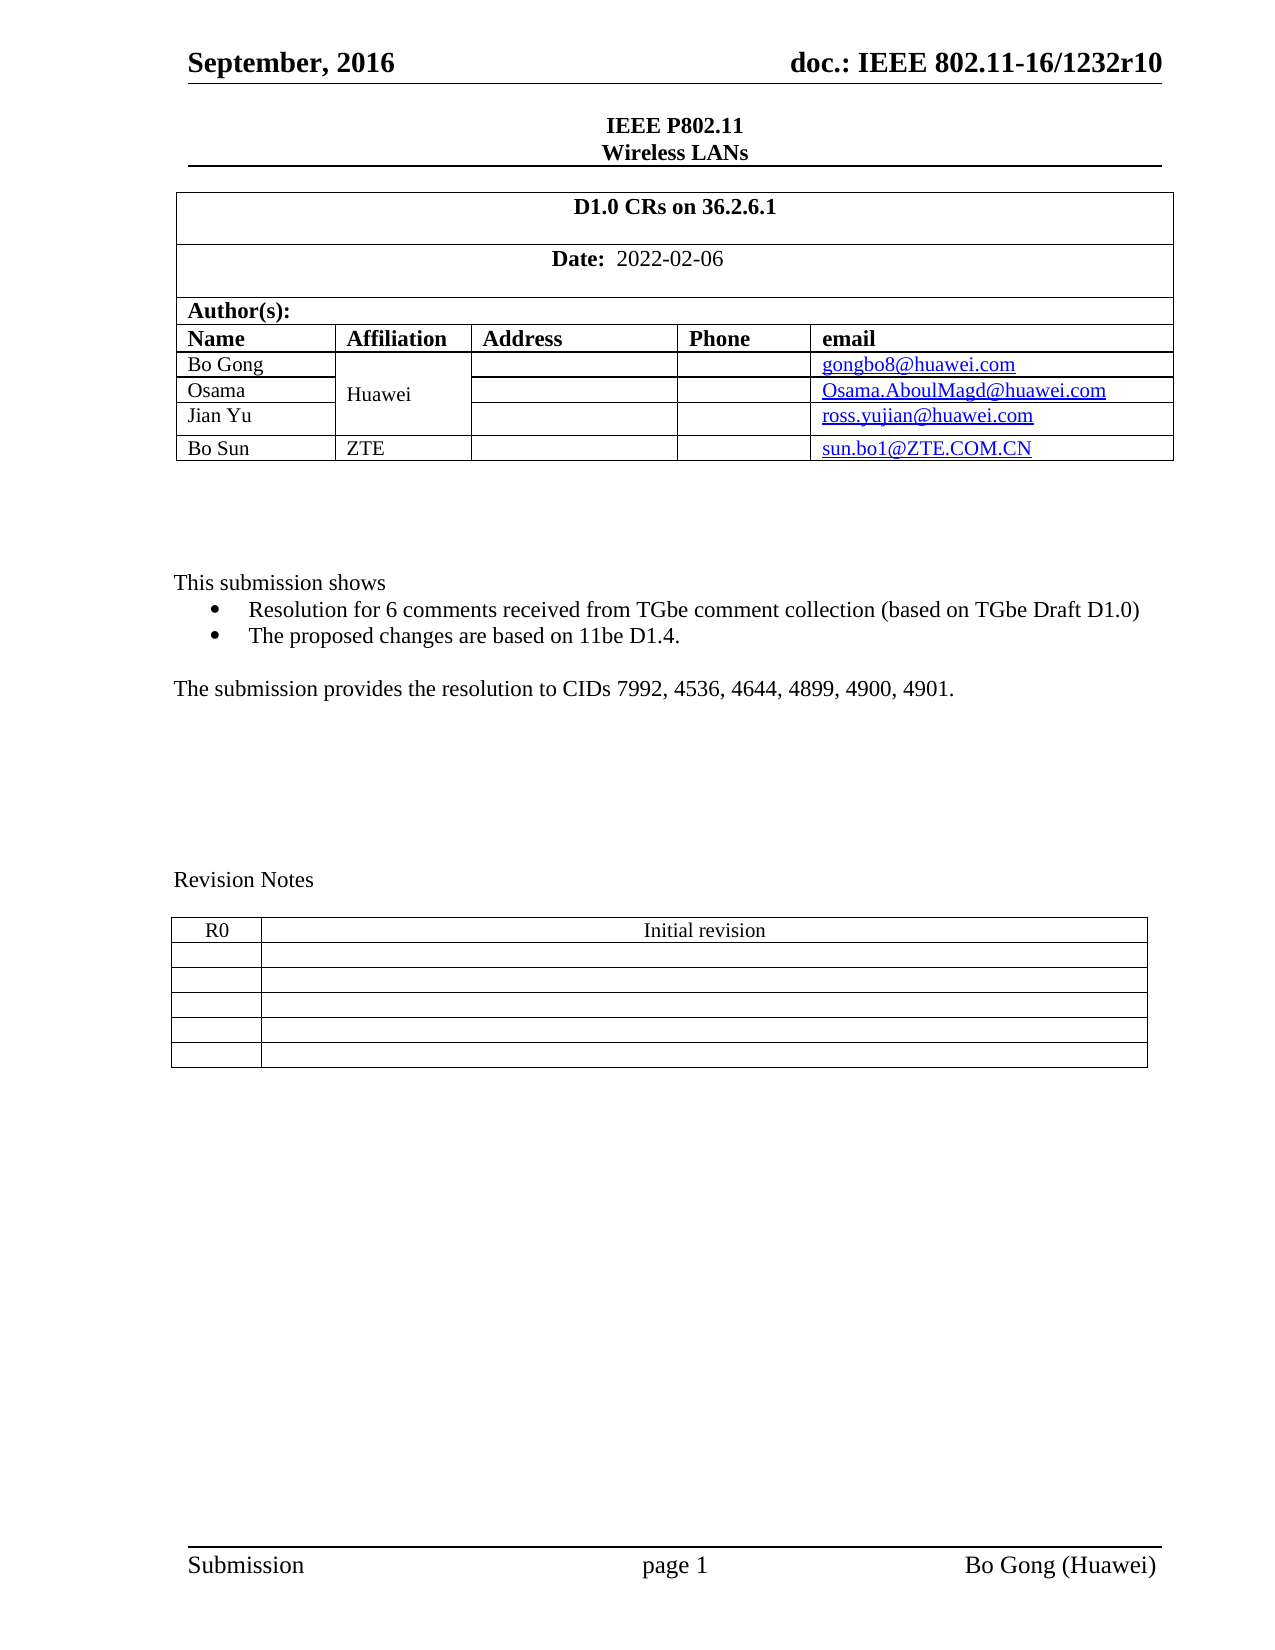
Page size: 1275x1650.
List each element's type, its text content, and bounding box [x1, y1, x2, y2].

table_cell Osama.AboulMagd@huawei.com [811, 378, 1173, 402]
table_cell Address [472, 325, 677, 351]
table_cell [472, 403, 677, 435]
table_cell [678, 353, 810, 376]
table_cell Jian Yu [177, 403, 335, 435]
table_cell Bo Sun [177, 436, 335, 460]
table_cell Author(s): [177, 298, 1173, 324]
table_cell email [811, 325, 1173, 351]
table_cell Name [177, 325, 335, 351]
table_cell Osama [177, 378, 335, 402]
table_cell Bo Gong [177, 353, 335, 376]
table_cell [472, 353, 677, 376]
table_header D1.0 CRs on 36.2.6.1 [177, 193, 1173, 244]
table_cell [472, 436, 677, 460]
table_cell sun.bo1@ZTE.COM.CN [811, 436, 1173, 460]
table_cell [678, 436, 810, 460]
table_cell [678, 403, 810, 435]
table_cell ZTE [336, 436, 471, 460]
table_cell Date: 2022-02-06 [177, 245, 1173, 297]
table_cell ross.yujian@huawei.com [811, 403, 1173, 435]
table_cell [678, 378, 810, 402]
text IEEE P802.11 Wireless LANs [187, 112, 1162, 167]
table_cell Phone [678, 325, 810, 351]
table_cell [472, 378, 677, 402]
table_cell Affiliation [336, 325, 471, 351]
table_cell gongbo8@huawei.com [811, 353, 1173, 376]
table_cell Huawei [336, 353, 471, 435]
